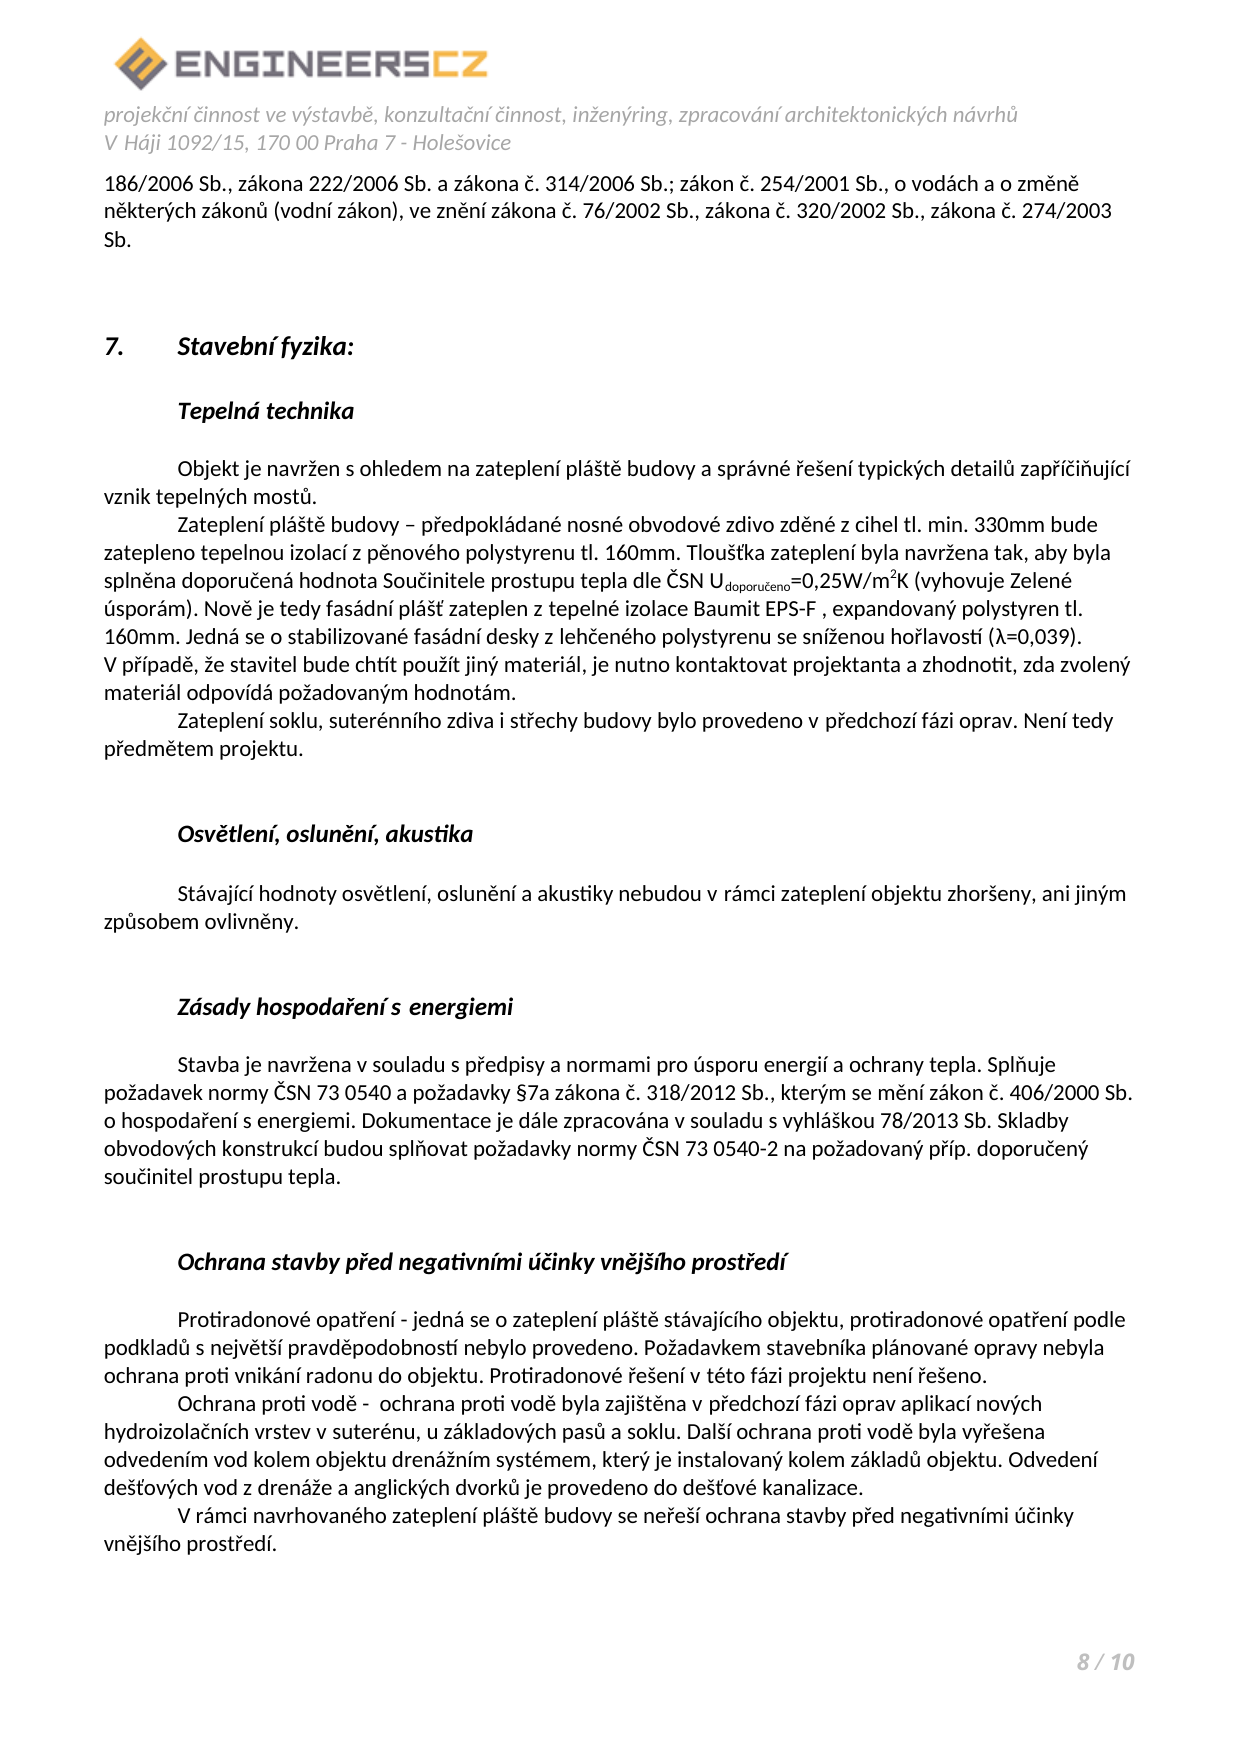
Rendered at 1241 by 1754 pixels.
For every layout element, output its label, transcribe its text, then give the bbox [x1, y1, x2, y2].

text Ochrana proti vodě - ochrana proti vodě byla zajištěna v předchozí fázi oprav aplikací nových hydroizolačních vrstev v suterénu, u základových pasů a soklu. Další ochrana proti vodě byla vyřešena odvedením vod kolem objektu drenážním systémem, který je instalovaný kolem základů objektu. Odvedení dešťových vod z drenáže a anglických dvorků je provedeno do dešťové kanalizace. [103, 1389, 1137, 1501]
picture [103, 29, 501, 100]
text Protiradonové opatření - jedná se o zateplení pláště stávajícího objektu, protiradonové opatření podle podkladů s největší pravděpodobností nebylo provedeno. Požadavkem stavebníka plánované opravy nebyla ochrana proti vnikání radonu do objektu. Protiradonové řešení v této fázi projektu není řešeno. [103, 1305, 1137, 1389]
text Osvětlení, oslunění, akustika [103, 818, 1137, 849]
text Zateplení pláště budovy – předpokládané nosné obvodové zdivo zděné z cihel tl. min. 330mm bude zatepleno tepelnou izolací z pěnového polystyrenu tl. 160mm. Tloušťka zateplení byla navržena tak, aby byla splněna doporučená hodnota Součinitele prostupu tepla dle ČSN Udoporučeno=0,25W/m2K (vyhovuje Zelené úsporám). Nově je tedy fasádní plášť zateplen z tepelné izolace Baumit EPS-F , expandovaný polystyren tl. 160mm. Jedná se o stabilizované fasádní desky z lehčeného polystyrenu se sníženou hořlavostí (λ=0,039). V případě, že stavitel bude chtít použít jiný materiál, je nutno kontaktovat projektanta a zhodnotit, zda zvolený materiál odpovídá požadovaným hodnotám. [103, 510, 1137, 706]
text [103, 169, 1137, 253]
text Zateplení soklu, suterénního zdiva i střechy budovy bylo provedeno v předchozí fázi oprav. Není tedy předmětem projektu. [103, 706, 1137, 762]
subtitle 7. Stavební fyzika: [103, 329, 1137, 363]
text Zásady hospodaření s energiemi [103, 991, 1137, 1022]
text Ochrana stavby před negativními účinky vnějšího prostředí [103, 1246, 1137, 1277]
text Stávající hodnoty osvětlení, oslunění a akustiky nebudou v rámci zateplení objektu zhoršeny, ani jiným způsobem ovlivněny. [103, 879, 1137, 935]
text V rámci navrhovaného zateplení pláště budovy se neřeší ochrana stavby před negativními účinky vnějšího prostředí. [103, 1501, 1137, 1557]
text Objekt je navržen s ohledem na zateplení pláště budovy a správné řešení typických detailů zapříčiňující vznik tepelných mostů. [103, 454, 1137, 510]
text Tepelná technika [103, 396, 1137, 426]
text Stavba je navržena v souladu s předpisy a normami pro úsporu energií a ochrany tepla. Splňuje požadavek normy ČSN 73 0540 a požadavky §7a zákona č. 318/2012 Sb., kterým se mění zákon č. 406/2000 Sb. o hospodaření s energiemi. Dokumentace je dále zpracována v souladu s vyhláškou 78/2013 Sb. Skladby obvodových konstrukcí budou splňovat požadavky normy ČSN 73 0540-2 na požadovaný příp. doporučený součinitel prostupu tepla. [103, 1050, 1137, 1190]
